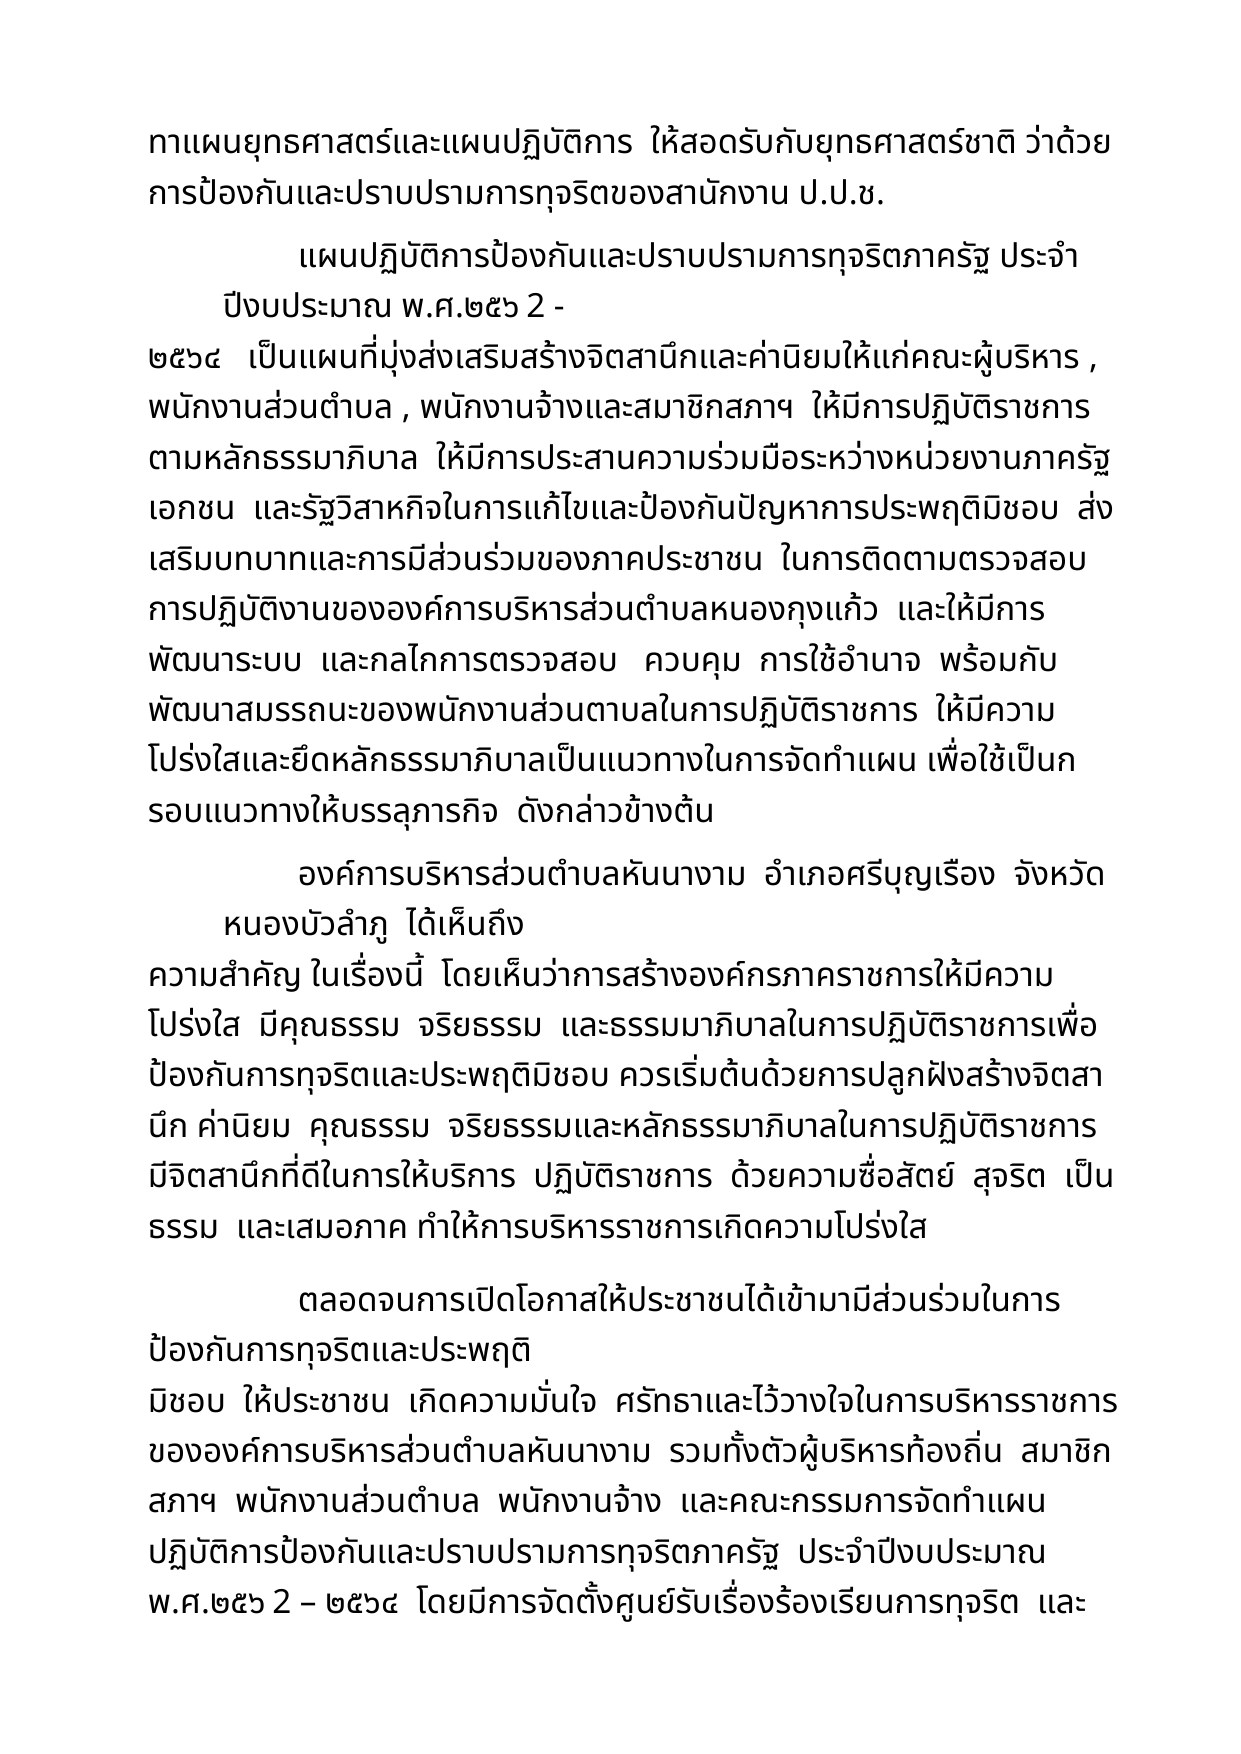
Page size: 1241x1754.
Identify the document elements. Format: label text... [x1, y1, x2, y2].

text ตลอดจนการเปิดโอกาสให้ประชาชนได้เข้ามามีส่วนร่วมในการป้องกันการทุจริตและประพฤติ [148, 1276, 1122, 1377]
text แผนปฏิบัติการป้องกันและปราบปรามการทุจริตภาครัฐ ประจำปีงบประมาณ พ.ศ.๒๕๖2 - [223, 232, 1122, 333]
text องค์การบริหารส่วนตำบลหันนางาม อำเภอศรีบุญเรือง จังหวัดหนองบัวลำภู ได้เห็นถึง [223, 850, 1122, 951]
text ความสำคัญ ในเรื่องนี้ โดยเห็นว่าการสร้างองค์กรภาคราชการให้มีความโปร่งใส มีคุณธรรม จริยธรรม และธรรมมาภิบาลในการปฏิบัติราชการเพื่อป้องกันการทุจริตและประพฤติมิชอบ ควรเริ่มต้นด้วยการปลูกฝังสร้างจิตสานึก ค่านิยม คุณธรรม จริยธรรมและหลักธรรมาภิบาลในการปฏิบัติราชการ มีจิตสานึกที่ดีในการให้บริการ ปฏิบัติราชการ ด้วยความซื่อสัตย์ สุจริต เป็นธรรม และเสมอภาค ทำให้การบริหารราชการเกิดความโปร่งใส [148, 951, 1122, 1253]
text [148, 118, 1122, 219]
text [148, 1377, 1122, 1629]
text ๒๕๖๔ เป็นแผนที่มุ่งส่งเสริมสร้างจิตสานึกและค่านิยมให้แก่คณะผู้บริหาร , พนักงานส่วนตำบล , พนักงานจ้างและสมาชิกสภาฯ ให้มีการปฏิบัติราชการตามหลักธรรมาภิบาล ให้มีการประสานความร่วมมือระหว่างหน่วยงานภาครัฐ เอกชน และรัฐวิสาหกิจในการแก้ไขและป้องกันปัญหาการประพฤติมิชอบ ส่งเสริมบทบาทและการมีส่วนร่วมของภาคประชาชน ในการติดตามตรวจสอบการปฏิบัติงานขององค์การบริหารส่วนตำบลหนองกุงแก้ว และให้มีการพัฒนาระบบ และกลไกการตรวจสอบ ควบคุม การใช้อำนาจ พร้อมกับพัฒนาสมรรถนะของพนักงานส่วนตาบลในการปฏิบัติราชการ ให้มีความโปร่งใสและยึดหลักธรรมาภิบาลเป็นแนวทางในการจัดทำแผน เพื่อใช้เป็นกรอบแนวทางให้บรรลุภารกิจ ดังกล่าวข้างต้น [148, 333, 1122, 837]
